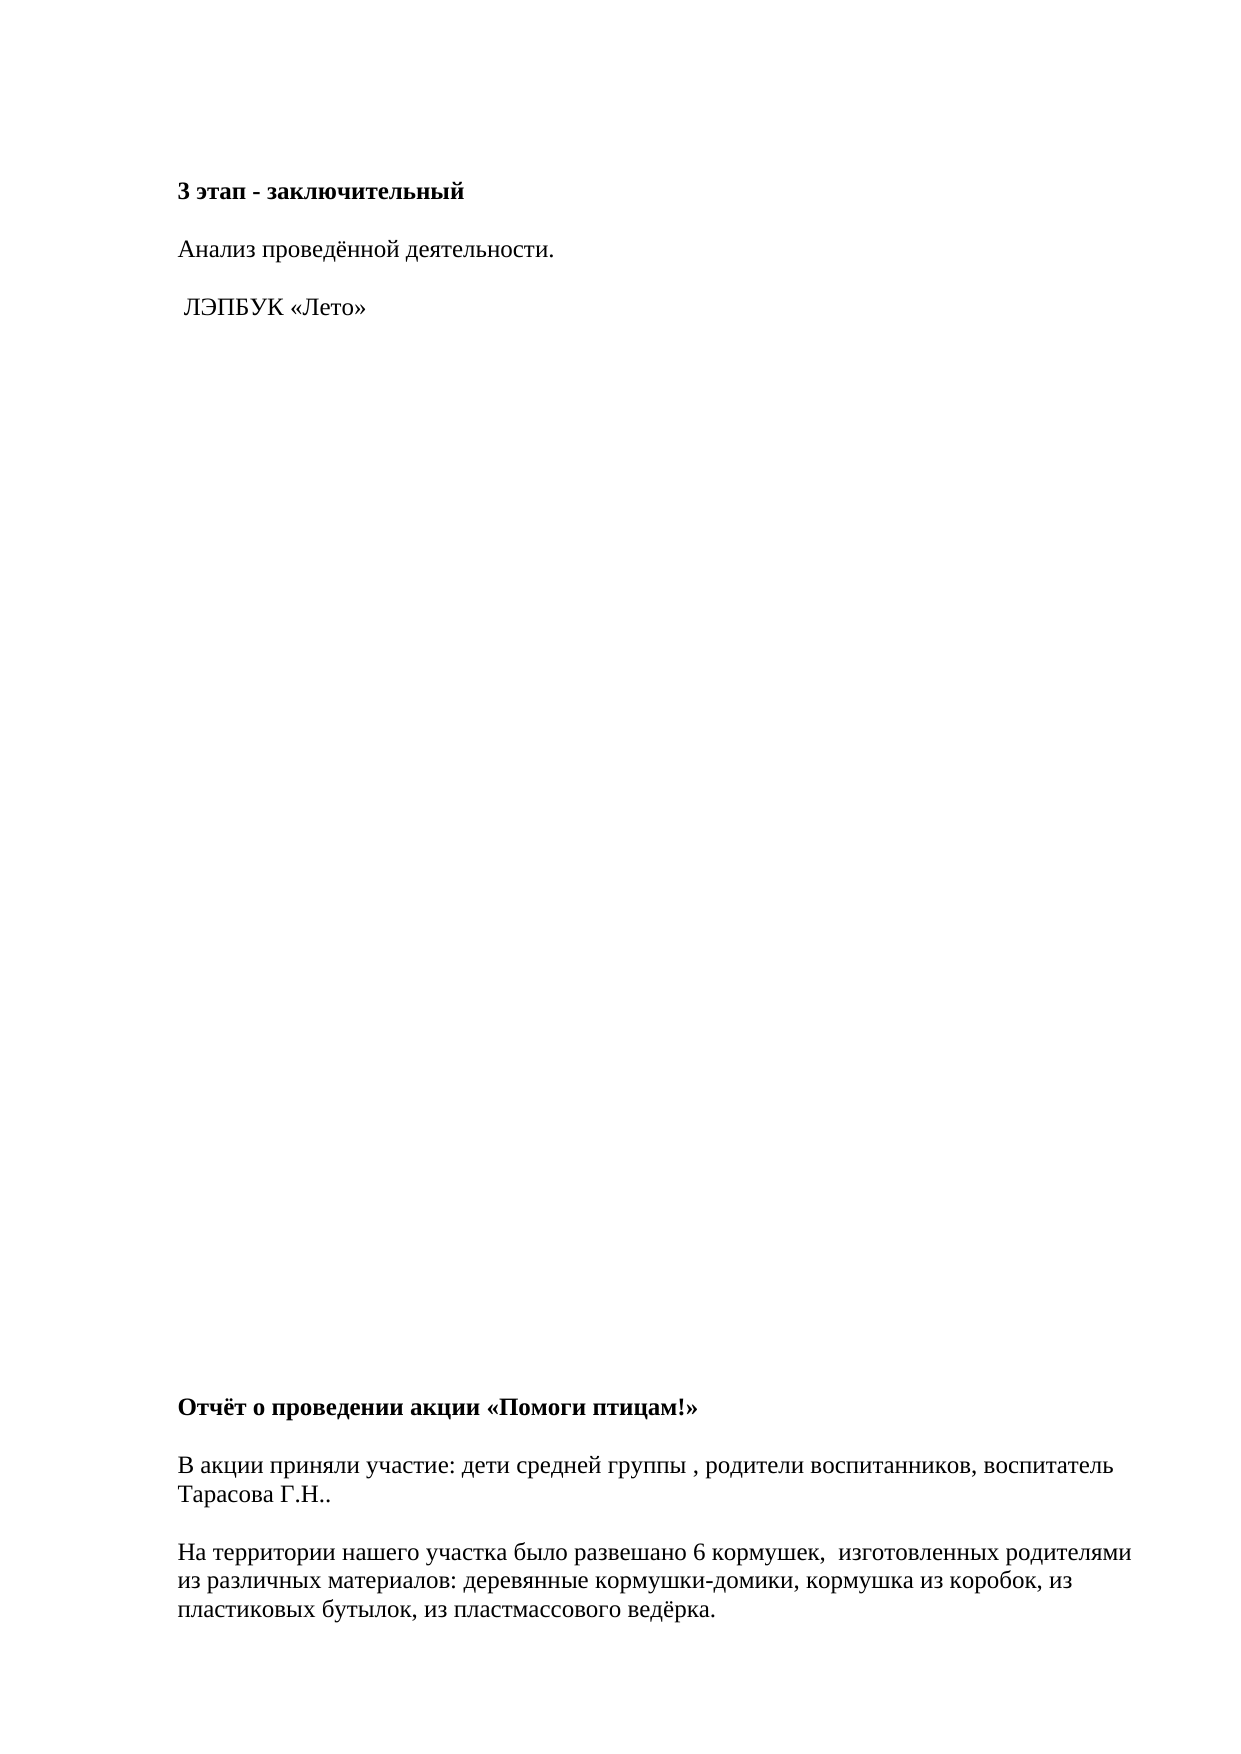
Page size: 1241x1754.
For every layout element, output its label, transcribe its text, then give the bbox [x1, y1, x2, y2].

text 3 этап - заключительный [177, 176, 1152, 205]
text Отчёт о проведении акции «Помоги птицам!» [177, 1392, 1152, 1421]
text ЛЭПБУК «Лето» [177, 292, 1152, 321]
text Анализ проведённой деятельности. [177, 234, 1152, 263]
text На территории нашего участка было развешано 6 кормушек, изготовленных родителями из различных материалов: деревянные кормушки-домики, кормушка из коробок, из пластиковых бутылок, из пластмассового ведёрка. [177, 1537, 1152, 1623]
text В акции приняли участие: дети средней группы , родители воспитанников, воспитатель Тарасова Г.Н.. [177, 1450, 1152, 1508]
